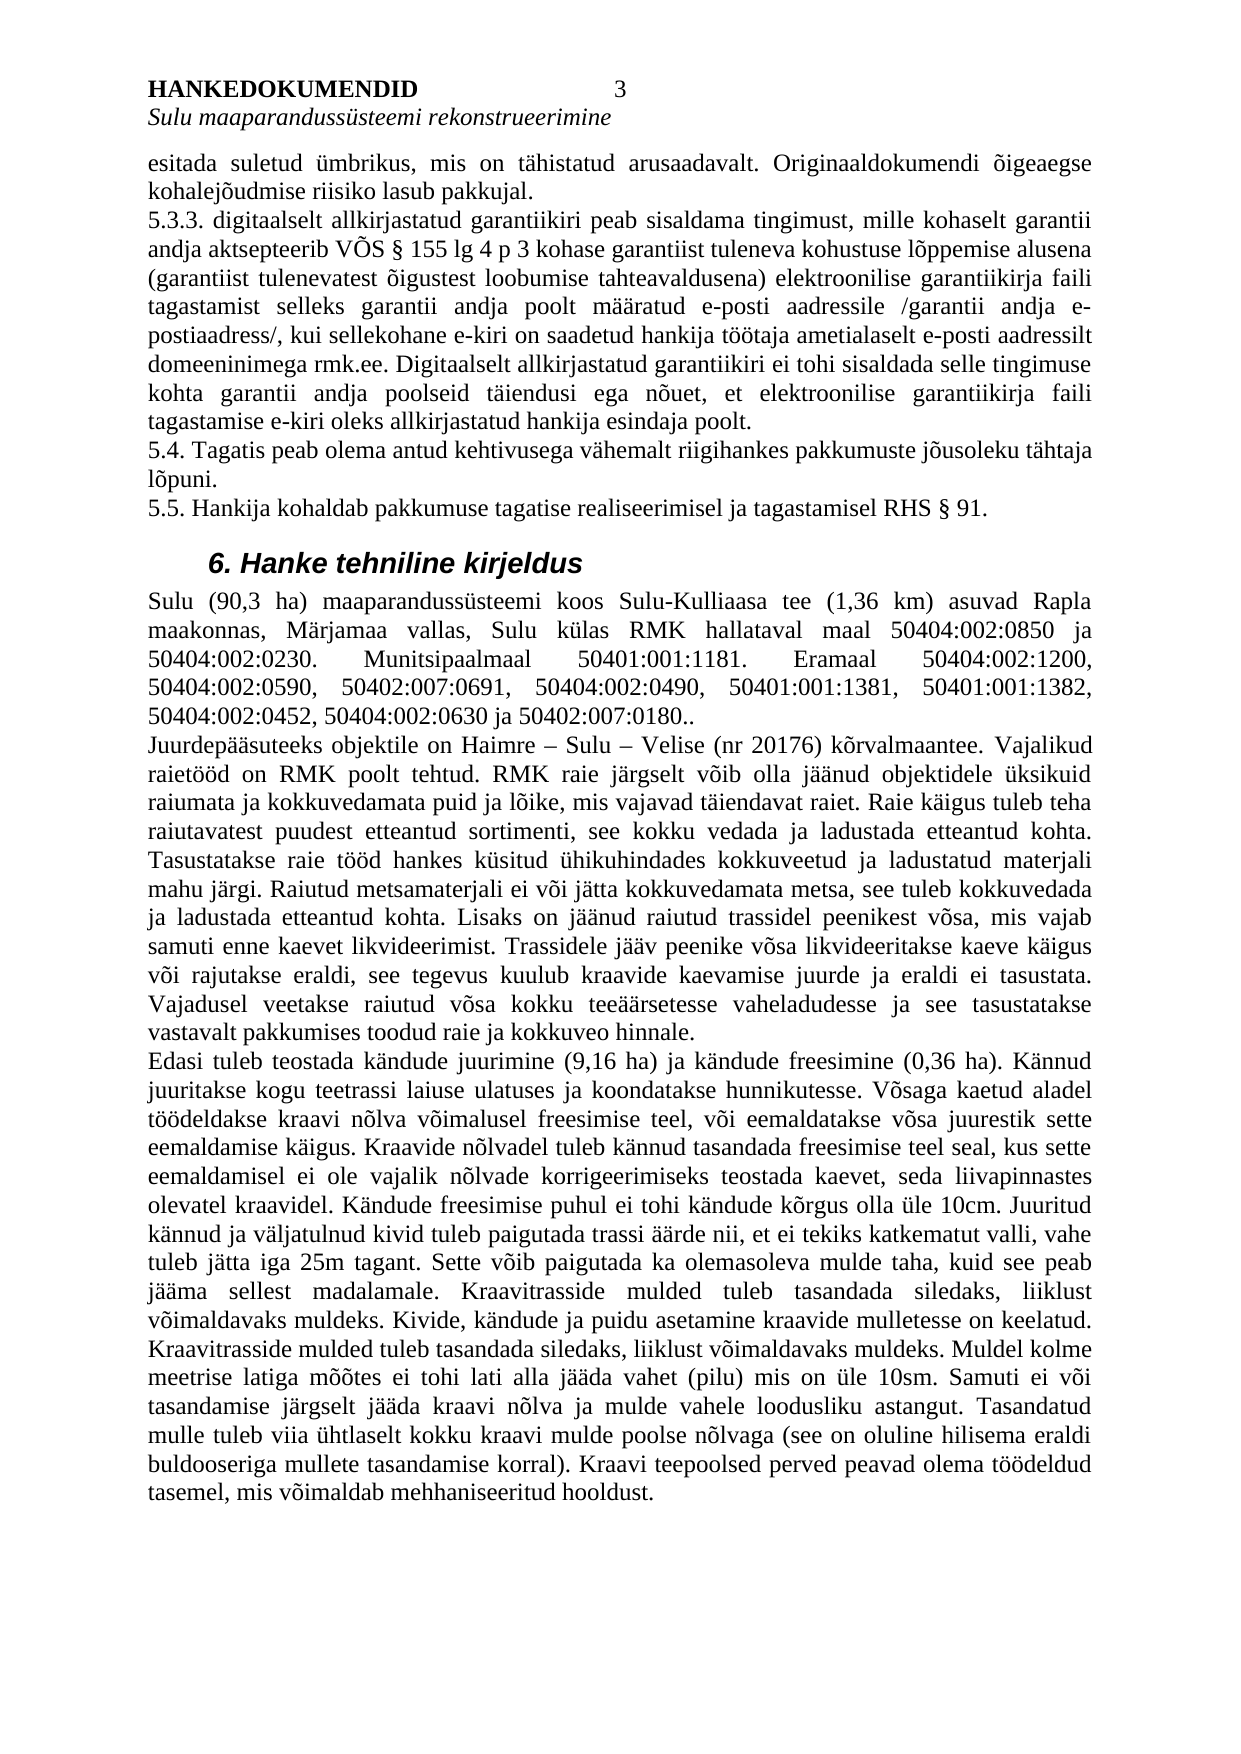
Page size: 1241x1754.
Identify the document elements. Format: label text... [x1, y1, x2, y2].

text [148, 148, 1093, 205]
text 5.5. Hankija kohaldab pakkumuse tagatise realiseerimisel ja tagastamisel RHS § 91. [148, 493, 1093, 521]
text 5.4. Tagatis peab olema antud kehtivusega vähemalt riigihankes pakkumuste jõusoleku tähtaja lõpuni. [148, 435, 1093, 493]
subtitle 6. Hanke tehniline kirjeldus [208, 546, 1093, 580]
text Sulu (90,3 ha) maaparandussüsteemi koos Sulu-Kulliaasa tee (1,36 km) asuvad Rapla maakonnas, Märjamaa vallas, Sulu külas RMK hallataval maal 50404:002:0850 ja 50404:002:0230. Munitsipaalmaal 50401:001:1181. Eramaal 50404:002:1200, 50404:002:0590, 50402:007:0691, 50404:002:0490, 50401:001:1381, 50401:001:1382, 50404:002:0452, 50404:002:0630 ja 50402:007:0180.. [148, 586, 1093, 730]
text Juurdepääsuteeks objektile on Haimre – Sulu – Velise (nr 20176) kõrvalmaantee. Vajalikud raietööd on RMK poolt tehtud. RMK raie järgselt võib olla jäänud objektidele üksikuid raiumata ja kokkuvedamata puid ja lõike, mis vajavad täiendavat raiet. Raie käigus tuleb teha raiutavatest puudest etteantud sortimenti, see kokku vedada ja ladustada etteantud kohta. Tasustatakse raie tööd hankes küsitud ühikuhindades kokkuveetud ja ladustatud materjali mahu järgi. Raiutud metsamaterjali ei või jätta kokkuvedamata metsa, see tuleb kokkuvedada ja ladustada etteantud kohta. Lisaks on jäänud raiutud trassidel peenikest võsa, mis vajab samuti enne kaevet likvideerimist. Trassidele jääv peenike võsa likvideeritakse kaeve käigus või rajutakse eraldi, see tegevus kuulub kraavide kaevamise juurde ja eraldi ei tasustata. Vajadusel veetakse raiutud võsa kokku teeäärsetesse vaheladudesse ja see tasustatakse vastavalt pakkumises toodud raie ja kokkuveo hinnale. [148, 730, 1093, 1046]
text Edasi tuleb teostada kändude juurimine (9,16 ha) ja kändude freesimine (0,36 ha). Kännud juuritakse kogu teetrassi laiuse ulatuses ja koondatakse hunnikutesse. Võsaga kaetud aladel töödeldakse kraavi nõlva võimalusel freesimise teel, või eemaldatakse võsa juurestik sette eemaldamise käigus. Kraavide nõlvadel tuleb kännud tasandada freesimise teel seal, kus sette eemaldamisel ei ole vajalik nõlvade korrigeerimiseks teostada kaevet, seda liivapinnastes olevatel kraavidel. Kändude freesimise puhul ei tohi kändude kõrgus olla üle 10cm. Juuritud kännud ja väljatulnud kivid tuleb paigutada trassi äärde nii, et ei tekiks katkematut valli, vahe tuleb jätta iga 25m tagant. Sette võib paigutada ka olemasoleva mulde taha, kuid see peab jääma sellest madalamale. Kraavitrasside mulded tuleb tasandada siledaks, liiklust võimaldavaks muldeks. Kivide, kändude ja puidu asetamine kraavide mulletesse on keelatud. Kraavitrasside mulded tuleb tasandada siledaks, liiklust võimaldavaks muldeks. Muldel kolme meetrise latiga mõõtes ei tohi lati alla jääda vahet (pilu) mis on üle 10sm. Samuti ei või tasandamise järgselt jääda kraavi nõlva ja mulde vahele loodusliku astangut. Tasandatud mulle tuleb viia ühtlaselt kokku kraavi mulde poolse nõlvaga (see on oluline hilisema eraldi buldooseriga mullete tasandamise korral). Kraavi teepoolsed perved peavad olema töödeldud tasemel, mis võimaldab mehhaniseeritud hooldust. [148, 1046, 1093, 1506]
text 5.3.3. digitaalselt allkirjastatud garantiikiri peab sisaldama tingimust, mille kohaselt garantii andja aktsepteerib VÕS § 155 lg 4 p 3 kohase garantiist tuleneva kohustuse lõppemise alusena (garantiist tulenevatest õigustest loobumise tahteavaldusena) elektroonilise garantiikirja faili tagastamist selleks garantii andja poolt määratud e-posti aadressile /garantii andja e-postiaadress/, kui sellekohane e-kiri on saadetud hankija töötaja ametialaselt e-posti aadressilt domeeninimega rmk.ee. Digitaalselt allkirjastatud garantiikiri ei tohi sisaldada selle tingimuse kohta garantii andja poolseid täiendusi ega nõuet, et elektroonilise garantiikirja faili tagastamise e-kiri oleks allkirjastatud hankija esindaja poolt. [148, 205, 1093, 435]
